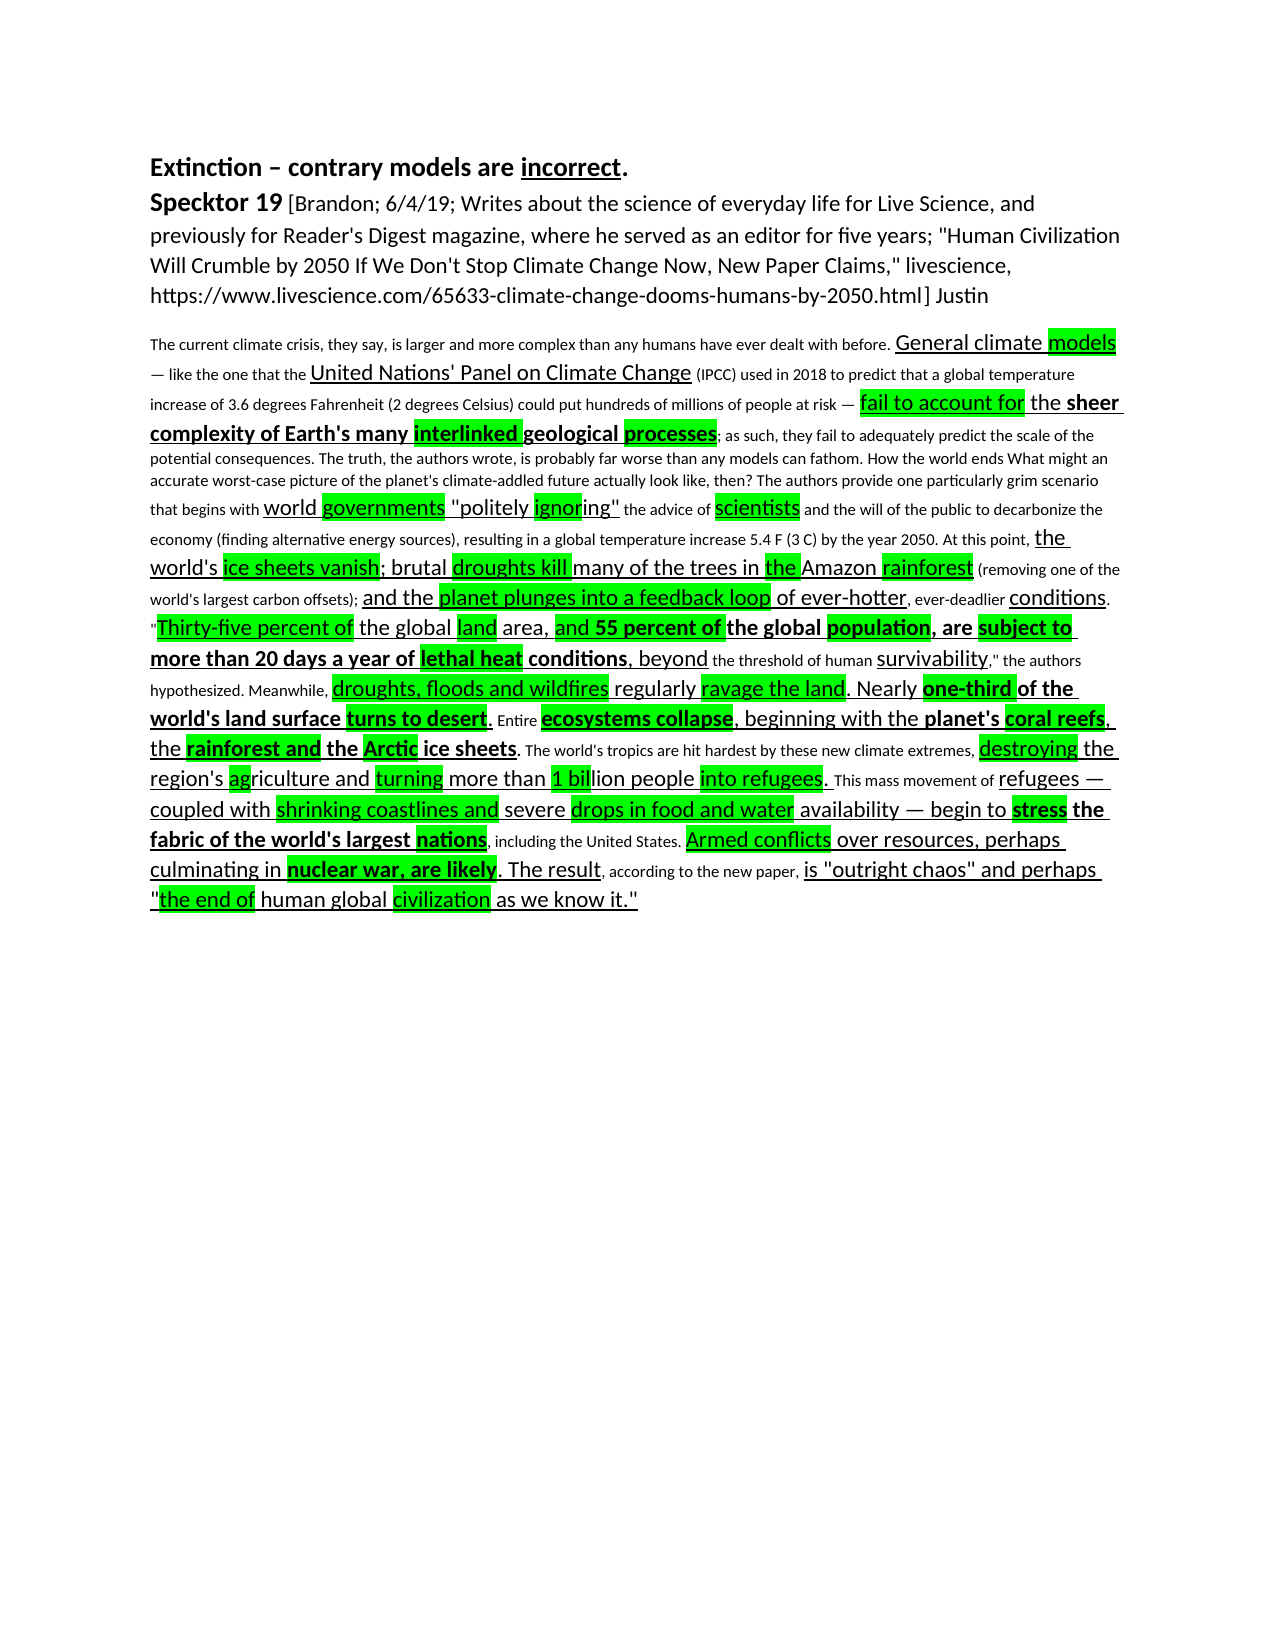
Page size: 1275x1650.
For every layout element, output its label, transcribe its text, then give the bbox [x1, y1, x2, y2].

subtitle Extinction – contrary models are incorrect. [150, 150, 1125, 183]
text Specktor 19 [Brandon; 6/4/19; Writes about the science of everyday life for Live Science, and previously for Reader's Digest magazine, where he served as an editor for five years; "Human Civilization Will Crumble by 2050 If We Don't Stop Climate Change Now, New Paper Claims," livescience, https://www.livescience.com/65633-climate-change-dooms-humans-by-2050.html] Justin [150, 186, 1125, 309]
text The current climate crisis, they say, is larger and more complex than any humans have ever dealt with before. General climate models — like the one that the United Nations' Panel on Climate Change (IPCC) used in 2018 to predict that a global temperature increase of 3.6 degrees Fahrenheit (2 degrees Celsius) could put hundreds of millions of people at risk — fail to account for the sheer complexity of Earth's many interlinked geological processes; as such, they fail to adequately predict the scale of the potential consequences. The truth, the authors wrote, is probably far worse than any models can fathom. How the world ends What might an accurate worst-case picture of the planet's climate-addled future actually look like, then? The authors provide one particularly grim scenario that begins with world governments "politely ignoring" the advice of scientists and the will of the public to decarbonize the economy (finding alternative energy sources), resulting in a global temperature increase 5.4 F (3 C) by the year 2050. At this point, the world's ice sheets vanish; brutal droughts kill many of the trees in the Amazon rainforest (removing one of the world's largest carbon offsets); and the planet plunges into a feedback loop of ever-hotter, ever-deadlier conditions. "Thirty-five percent of the global land area, and 55 percent of the global population, are subject to more than 20 days a year of lethal heat conditions, beyond the threshold of human survivability," the authors hypothesized. Meanwhile, droughts, floods and wildfires regularly ravage the land. Nearly one-third of the world's land surface turns to desert. Entire ecosystems collapse, beginning with the planet's coral reefs, the rainforest and the Arctic ice sheets. The world's tropics are hit hardest by these new climate extremes, destroying the region's agriculture and turning more than 1 billion people into refugees. This mass movement of refugees — coupled with shrinking coastlines and severe drops in food and water availability — begin to stress the fabric of the world's largest nations, including the United States. Armed conflicts over resources, perhaps culminating in nuclear war, are likely. The result, according to the new paper, is "outright chaos" and perhaps "the end of human global civilization as we know it." [150, 328, 1125, 913]
